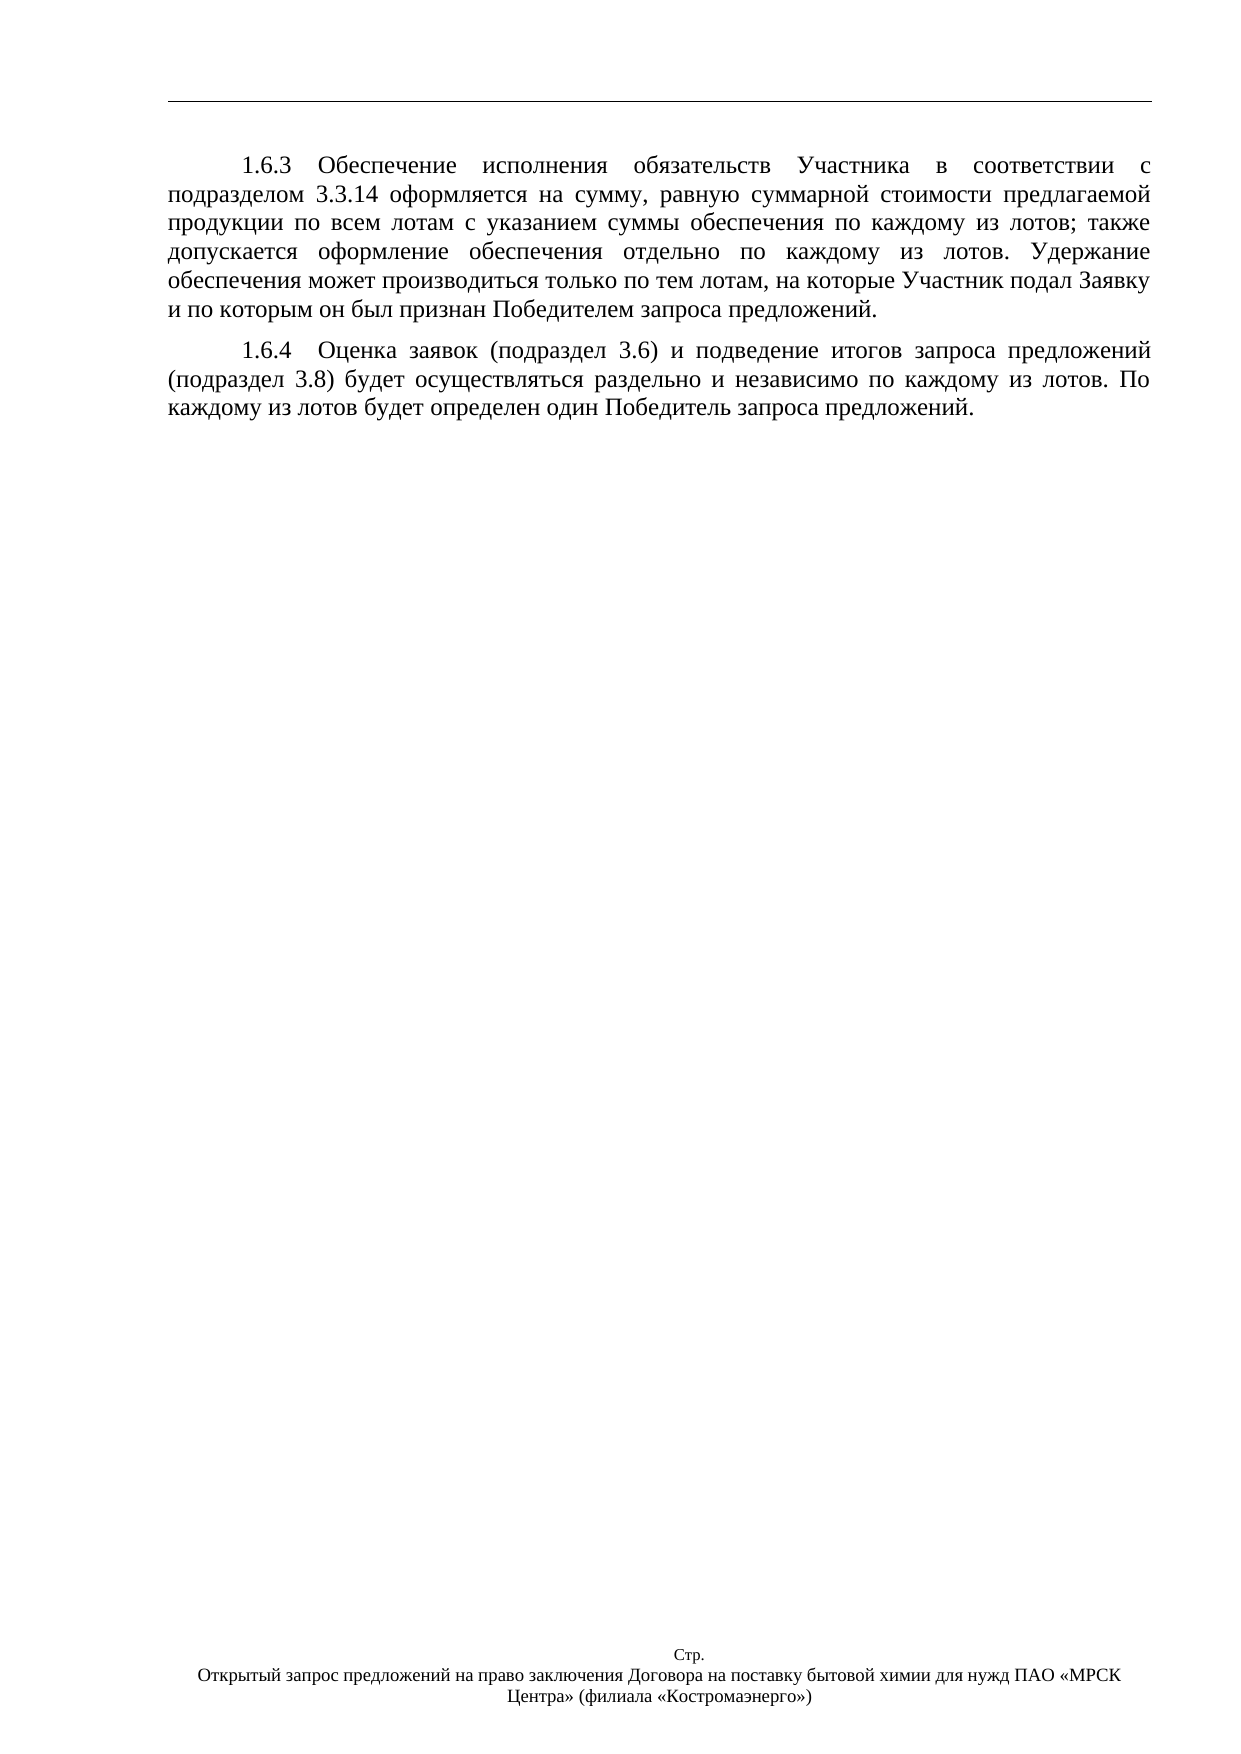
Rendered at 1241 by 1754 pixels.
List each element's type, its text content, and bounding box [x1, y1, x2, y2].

subtitle Обеспечение исполнения обязательств Участника в соответствии с подразделом 3.3.14 оформляется на сумму, равную суммарной стоимости предлагаемой продукции по всем лотам с указанием суммы обеспечения по каждому из лотов; также допускается оформление обеспечения отдельно по каждому из лотов. Удержание обеспечения может производиться только по тем лотам, на которые Участник подал Заявку и по которым он был признан Победителем запроса предложений. [168, 150, 1152, 322]
subtitle Оценка заявок (подраздел 3.6) и подведение итогов запроса предложений (подраздел 3.8) будет осуществляться раздельно и независимо по каждому из лотов. По каждому из лотов будет определен один Победитель запроса предложений. [168, 335, 1152, 421]
